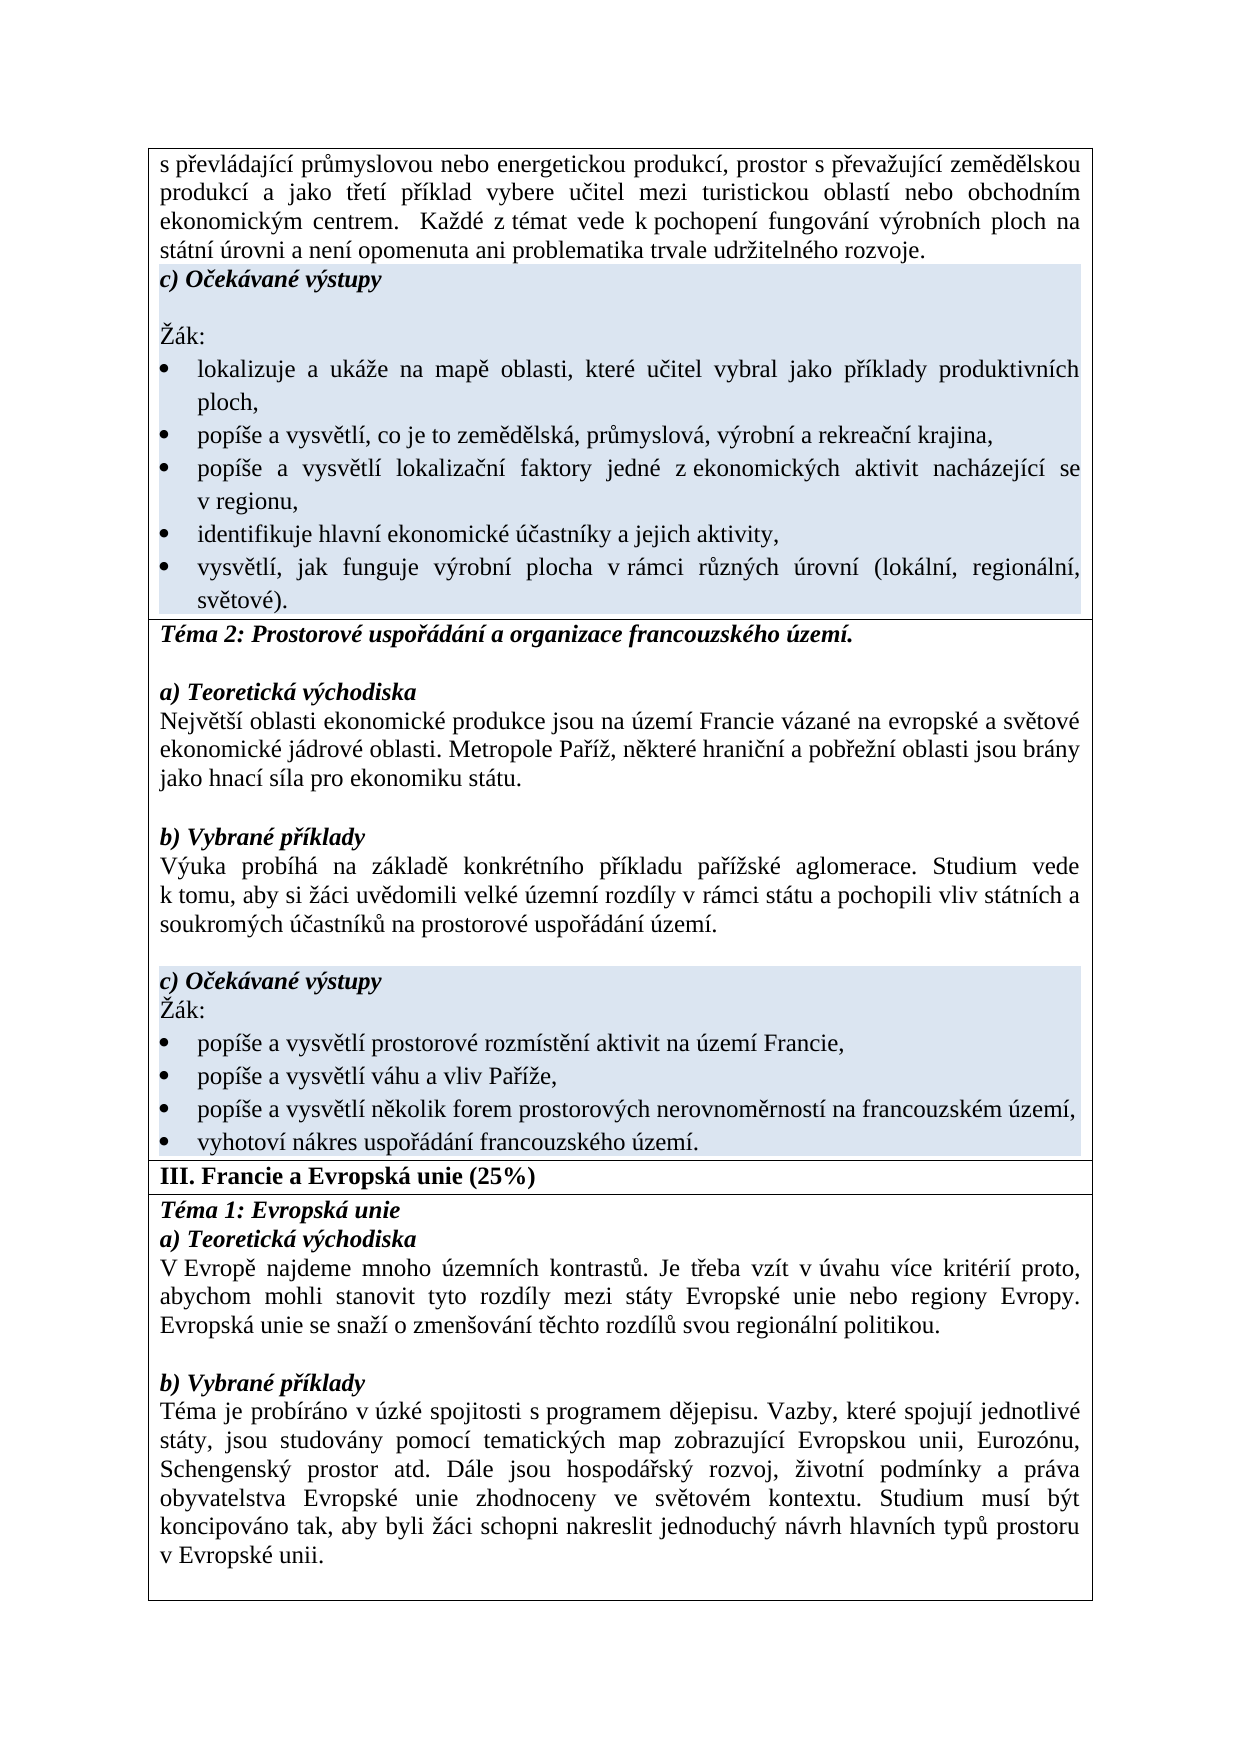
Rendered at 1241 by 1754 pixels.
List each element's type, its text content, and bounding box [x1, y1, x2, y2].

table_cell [149, 1195, 1092, 1599]
table_cell Téma 2: Prostorové uspořádání a organizace francouzského území. a) Teoretická východiska Největší oblasti ekonomické produkce jsou na území Francie vázané na evropské a světové ekonomické jádrové oblasti. Metropole Paříž, některé hraniční a pobřežní oblasti jsou brány jako hnací síla pro ekonomiku státu. b) Vybrané příklady Výuka probíhá na základě konkrétního příkladu pařížské aglomerace. Studium vede k tomu, aby si žáci uvědomili velké územní rozdíly v rámci státu a pochopili vliv státních a soukromých účastníků na prostorové uspořádání území. c) Očekávané výstupy Žák: popíše a vysvětlí prostorové rozmístění aktivit na území Francie, popíše a vysvětlí váhu a vliv Paříže, popíše a vysvětlí několik forem prostorových nerovnoměrností na francouzském území, vyhotoví nákres uspořádání francouzského území. [149, 620, 1092, 1160]
table_cell III. Francie a Evropská unie (25%) [149, 1161, 1092, 1194]
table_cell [149, 149, 1092, 618]
